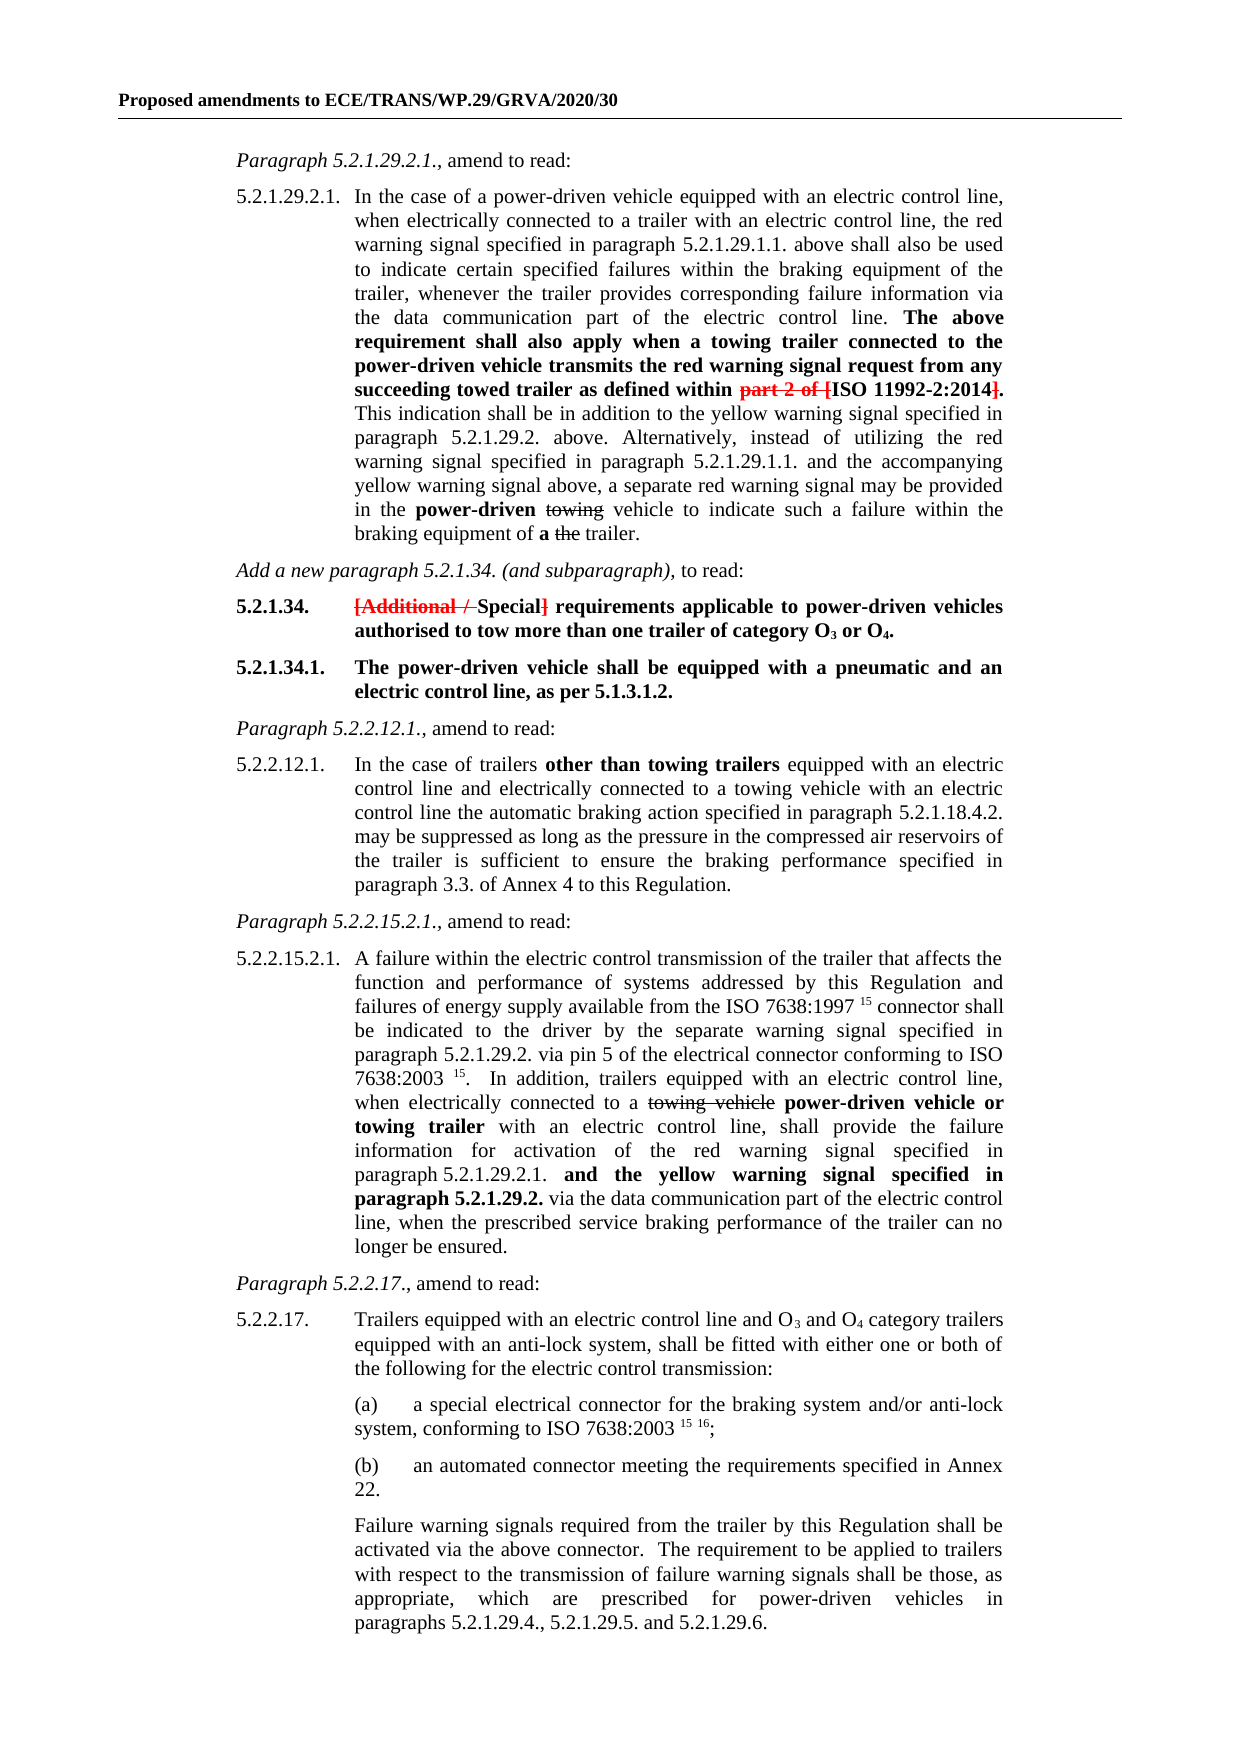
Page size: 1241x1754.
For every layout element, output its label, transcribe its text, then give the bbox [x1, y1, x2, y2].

text 5.2.2.15.2.1. A failure within the electric control transmission of the trailer that affects the function and performance of systems addressed by this Regulation and failures of energy supply available from the ISO 7638:1997 15 connector shall be indicated to the driver by the separate warning signal specified in paragraph 5.2.1.29.2. via pin 5 of the electrical connector conforming to ISO 7638:2003 15. In addition, trailers equipped with an electric control line, when electrically connected to a towing vehicle power-driven vehicle or towing trailer with an electric control line, shall provide the failure information for activation of the red warning signal specified in paragraph 5.2.1.29.2.1. and the yellow warning signal specified in paragraph 5.2.1.29.2. via the data communication part of the electric control line, when the prescribed service braking performance of the trailer can no longer be ensured. [236, 946, 1004, 1258]
text Paragraph 5.2.1.29.2.1., amend to read: [236, 148, 1004, 172]
text 5.2.2.12.1. In the case of trailers other than towing trailers equipped with an electric control line and electrically connected to a towing vehicle with an electric control line the automatic braking action specified in paragraph 5.2.1.18.4.2. may be suppressed as long as the pressure in the compressed air reservoirs of the trailer is sufficient to ensure the braking performance specified in paragraph 3.3. of Annex 4 to this Regulation. [236, 752, 1004, 896]
text Paragraph 5.2.2.15.2.1., amend to read: [236, 909, 1004, 933]
text (a) a special electrical connector for the braking system and/or anti-lock system, conforming to ISO 7638:2003 15 16; [236, 1392, 1004, 1440]
text 5.2.1.34.1. The power-driven vehicle shall be equipped with a pneumatic and an electric control line, as per 5.1.3.1.2. [236, 655, 1004, 703]
text Paragraph 5.2.2.17., amend to read: [236, 1271, 1004, 1295]
text 5.2.1.34. [Additional / Special] requirements applicable to power-driven vehicles authorised to tow more than one trailer of category O3 or O4. [236, 594, 1004, 642]
text 5.2.1.29.2.1. In the case of a power-driven vehicle equipped with an electric control line, when electrically connected to a trailer with an electric control line, the red warning signal specified in paragraph 5.2.1.29.1.1. above shall also be used to indicate certain specified failures within the braking equipment of the trailer, whenever the trailer provides corresponding failure information via the data communication part of the electric control line. The above requirement shall also apply when a towing trailer connected to the power-driven vehicle transmits the red warning signal request from any succeeding towed trailer as defined within part 2 of [ISO 11992-2:2014]. This indication shall be in addition to the yellow warning signal specified in paragraph 5.2.1.29.2. above. Alternatively, instead of utilizing the red warning signal specified in paragraph 5.2.1.29.1.1. and the accompanying yellow warning signal above, a separate red warning signal may be provided in the power-driven towing vehicle to indicate such a failure within the braking equipment of a the trailer. [236, 184, 1004, 545]
text (b) an automated connector meeting the requirements specified in Annex 22. [236, 1453, 1004, 1501]
text Paragraph 5.2.2.12.1., amend to read: [236, 716, 1004, 739]
text Add a new paragraph 5.2.1.34. (and subparagraph), to read: [236, 558, 1004, 582]
text Failure warning signals required from the trailer by this Regulation shall be activated via the above connector. The requirement to be applied to trailers with respect to the transmission of failure warning signals shall be those, as appropriate, which are prescribed for power-driven vehicles in paragraphs 5.2.1.29.4., 5.2.1.29.5. and 5.2.1.29.6. [236, 1513, 1004, 1634]
text 5.2.2.17. Trailers equipped with an electric control line and O3 and O4 category trailers equipped with an anti-lock system, shall be fitted with either one or both of the following for the electric control transmission: [236, 1307, 1004, 1379]
